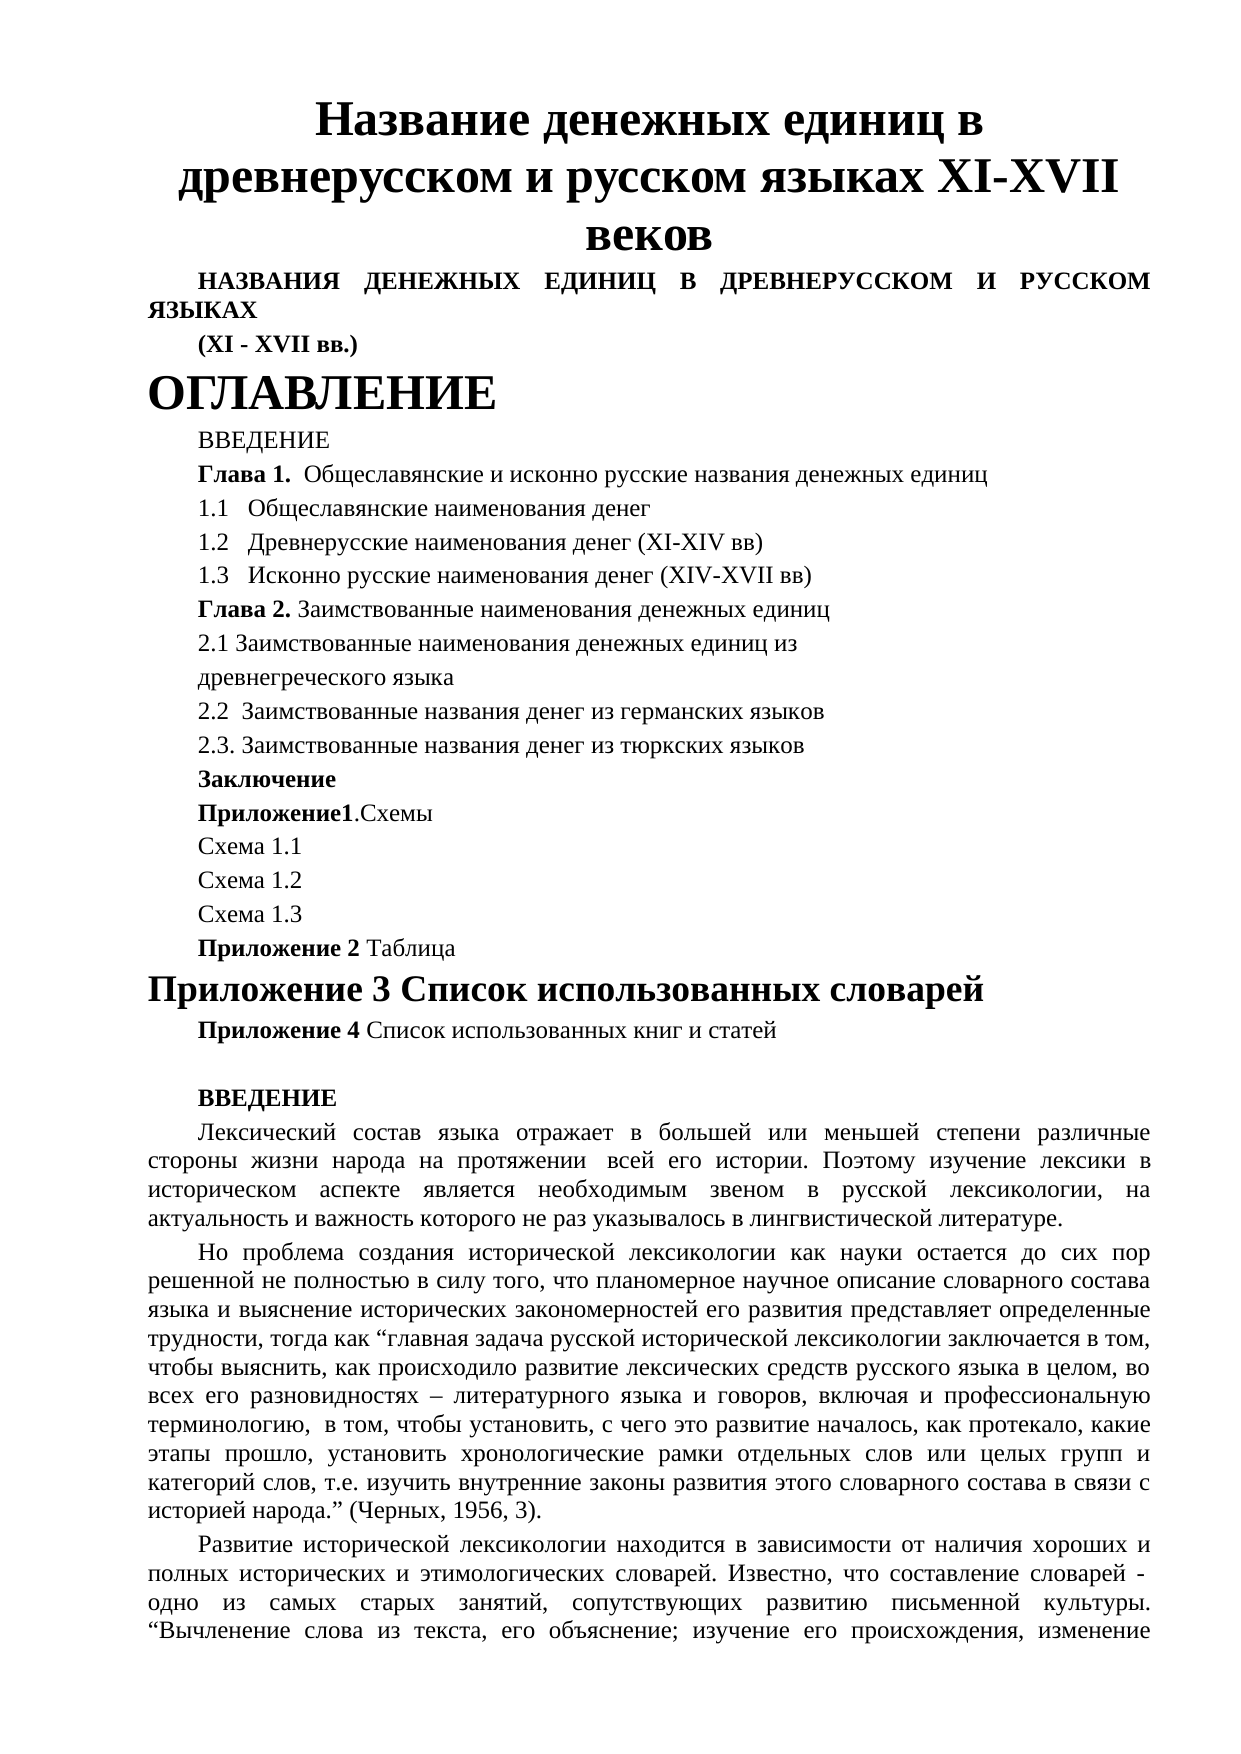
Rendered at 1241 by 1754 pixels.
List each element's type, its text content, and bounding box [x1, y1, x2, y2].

text Схема 1.2 [148, 865, 1152, 894]
text 1.1 Общеславянские наименования денег [148, 493, 1152, 522]
text Схема 1.3 [148, 899, 1152, 928]
text Глава 2. Заимствованные наименования денежных единиц [148, 594, 1152, 623]
subtitle ОГЛАВЛЕНИЕ [148, 363, 1152, 420]
text НАЗВАНИЯ ДЕНЕЖНЫХ ЕДИНИЦ В ДРЕВНЕРУССКОМ И РУССКОМ ЯЗЫКАХ [148, 266, 1152, 324]
text 1.3 Исконно русские наименования денег (XIV-XVII вв) [148, 561, 1152, 589]
text 2.2 Заимствованные названия денег из германских языков [148, 696, 1152, 725]
text Но проблема создания исторической лексикологии как науки остается до сих пор решенной не полностью в силу того, что планомерное научное описание словарного состава языка и выяснение исторических закономерностей его развития представляет определенные трудности, тогда как “главная задача русской исторической лексикологии заключается в том, чтобы выяснить, как происходило развитие лексических средств русского языка в целом, во всех его разновидностях – литературного языка и говоров, включая и профессиональную терминологию, в том, чтобы установить, с чего это развитие началось, как протекало, какие этапы прошло, установить хронологические рамки отдельных слов или целых групп и категорий слов, т.е. изучить внутренние законы развития этого словарного состава в связи с историей народа.” (Черных, 1956, 3). [148, 1237, 1152, 1524]
text 2.1 Заимствованные наименования денежных единиц из [148, 628, 1152, 657]
text Приложение1.Схемы [148, 798, 1152, 826]
text Приложение 2 Таблица [148, 933, 1152, 962]
text (XI - XVII вв.) [148, 329, 1152, 357]
subtitle Приложение 3 Список использованных словарей [148, 967, 1152, 1010]
text 2.3. Заимствованные названия денег из тюркских языков [148, 730, 1152, 759]
subtitle Название денежных единиц в древнерусском и русском языках XI-XVII веков [148, 88, 1152, 261]
text ВВЕДЕНИЕ [148, 425, 1152, 454]
text Глава 1. Общеславянские и исконно русские названия денежных единиц [148, 459, 1152, 488]
text Схема 1.1 [148, 831, 1152, 860]
text Лексический состав языка отражает в большей или меньшей степени различные стороны жизни народа на протяжении всей его истории. Поэтому изучение лексики в историческом аспекте является необходимым звеном в русской лексикологии, на актуальность и важность которого не раз указывалось в лингвистической литературе. [148, 1117, 1152, 1232]
text Приложение 4 Список использованных книг и статей [148, 1015, 1152, 1044]
text 1.2 Древнерусские наименования денег (XI-XIV вв) [148, 527, 1152, 556]
text ВВЕДЕНИЕ [148, 1083, 1152, 1112]
text древнегреческого языка [148, 662, 1152, 691]
text Заключение [148, 764, 1152, 792]
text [148, 1529, 1152, 1644]
